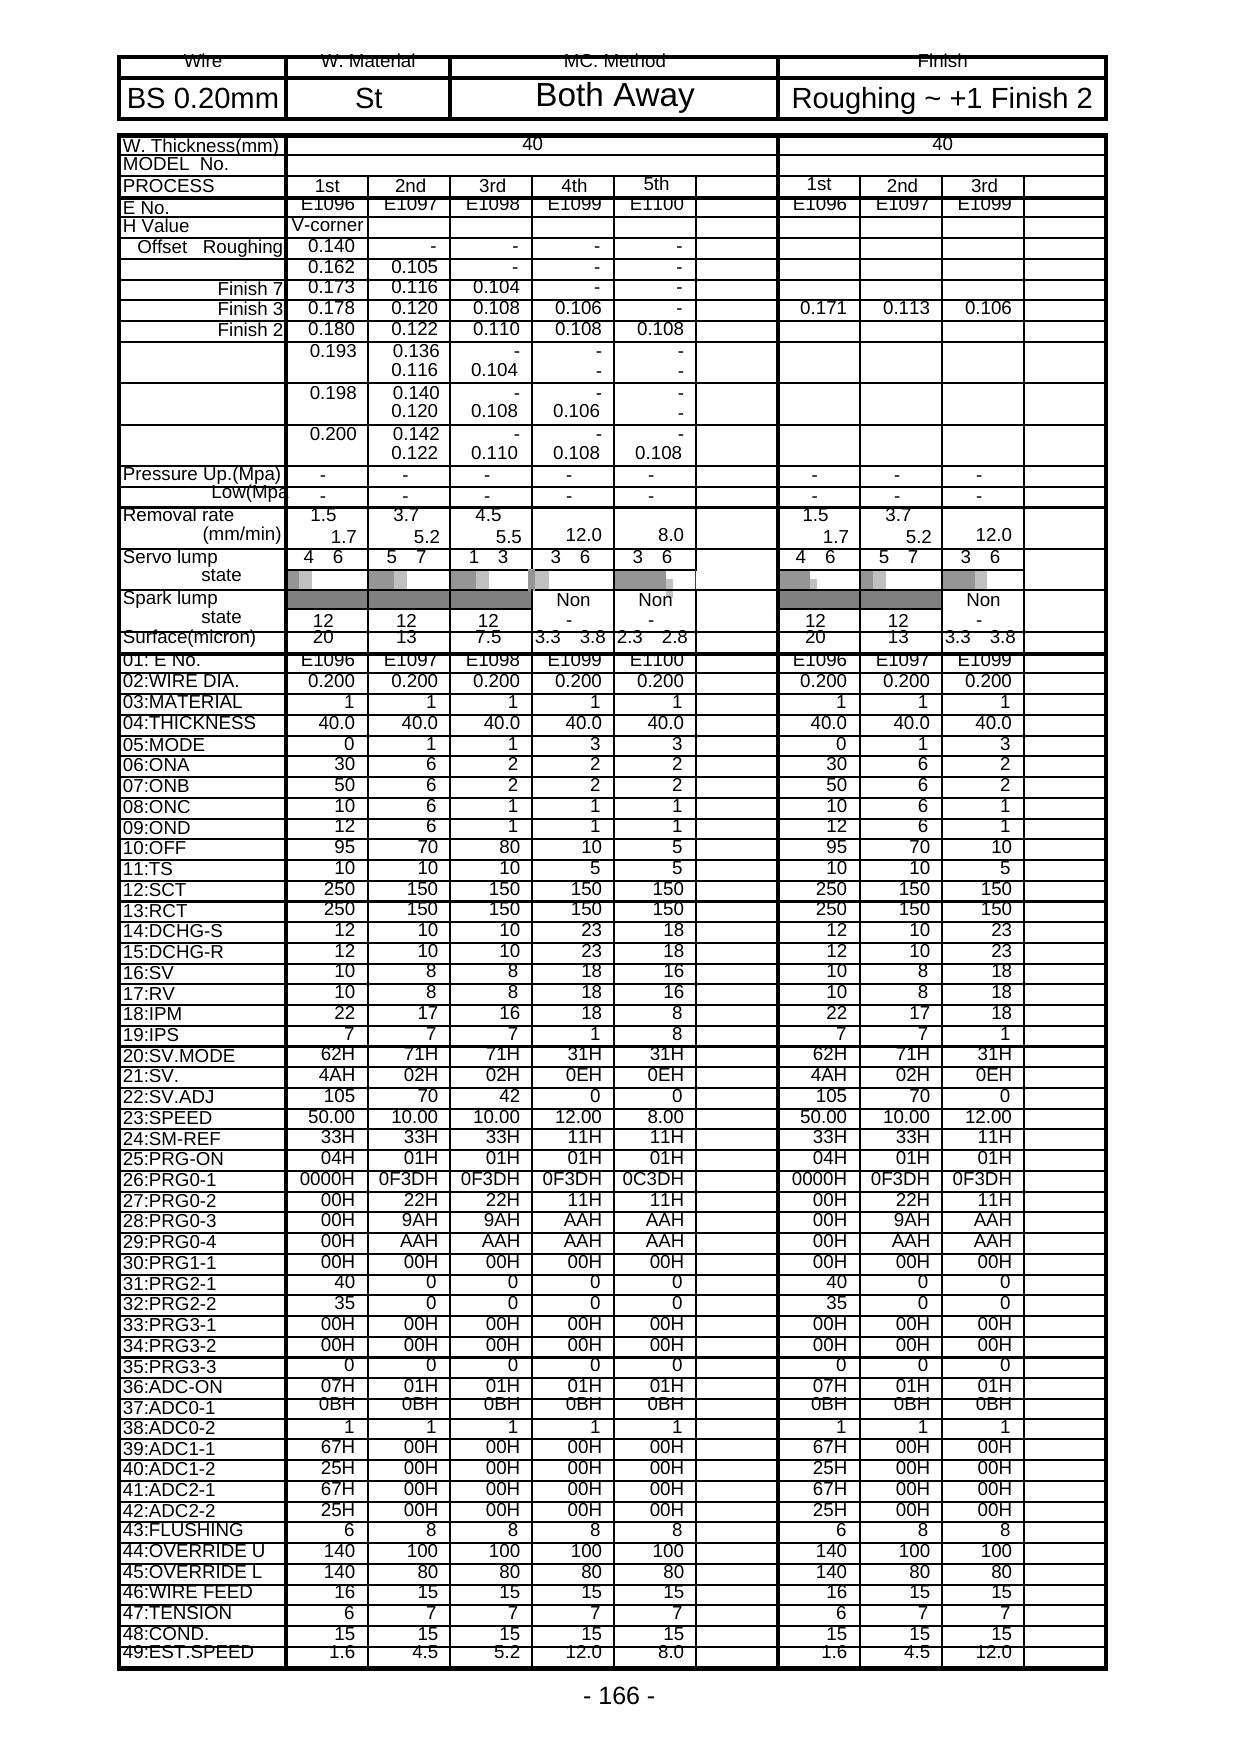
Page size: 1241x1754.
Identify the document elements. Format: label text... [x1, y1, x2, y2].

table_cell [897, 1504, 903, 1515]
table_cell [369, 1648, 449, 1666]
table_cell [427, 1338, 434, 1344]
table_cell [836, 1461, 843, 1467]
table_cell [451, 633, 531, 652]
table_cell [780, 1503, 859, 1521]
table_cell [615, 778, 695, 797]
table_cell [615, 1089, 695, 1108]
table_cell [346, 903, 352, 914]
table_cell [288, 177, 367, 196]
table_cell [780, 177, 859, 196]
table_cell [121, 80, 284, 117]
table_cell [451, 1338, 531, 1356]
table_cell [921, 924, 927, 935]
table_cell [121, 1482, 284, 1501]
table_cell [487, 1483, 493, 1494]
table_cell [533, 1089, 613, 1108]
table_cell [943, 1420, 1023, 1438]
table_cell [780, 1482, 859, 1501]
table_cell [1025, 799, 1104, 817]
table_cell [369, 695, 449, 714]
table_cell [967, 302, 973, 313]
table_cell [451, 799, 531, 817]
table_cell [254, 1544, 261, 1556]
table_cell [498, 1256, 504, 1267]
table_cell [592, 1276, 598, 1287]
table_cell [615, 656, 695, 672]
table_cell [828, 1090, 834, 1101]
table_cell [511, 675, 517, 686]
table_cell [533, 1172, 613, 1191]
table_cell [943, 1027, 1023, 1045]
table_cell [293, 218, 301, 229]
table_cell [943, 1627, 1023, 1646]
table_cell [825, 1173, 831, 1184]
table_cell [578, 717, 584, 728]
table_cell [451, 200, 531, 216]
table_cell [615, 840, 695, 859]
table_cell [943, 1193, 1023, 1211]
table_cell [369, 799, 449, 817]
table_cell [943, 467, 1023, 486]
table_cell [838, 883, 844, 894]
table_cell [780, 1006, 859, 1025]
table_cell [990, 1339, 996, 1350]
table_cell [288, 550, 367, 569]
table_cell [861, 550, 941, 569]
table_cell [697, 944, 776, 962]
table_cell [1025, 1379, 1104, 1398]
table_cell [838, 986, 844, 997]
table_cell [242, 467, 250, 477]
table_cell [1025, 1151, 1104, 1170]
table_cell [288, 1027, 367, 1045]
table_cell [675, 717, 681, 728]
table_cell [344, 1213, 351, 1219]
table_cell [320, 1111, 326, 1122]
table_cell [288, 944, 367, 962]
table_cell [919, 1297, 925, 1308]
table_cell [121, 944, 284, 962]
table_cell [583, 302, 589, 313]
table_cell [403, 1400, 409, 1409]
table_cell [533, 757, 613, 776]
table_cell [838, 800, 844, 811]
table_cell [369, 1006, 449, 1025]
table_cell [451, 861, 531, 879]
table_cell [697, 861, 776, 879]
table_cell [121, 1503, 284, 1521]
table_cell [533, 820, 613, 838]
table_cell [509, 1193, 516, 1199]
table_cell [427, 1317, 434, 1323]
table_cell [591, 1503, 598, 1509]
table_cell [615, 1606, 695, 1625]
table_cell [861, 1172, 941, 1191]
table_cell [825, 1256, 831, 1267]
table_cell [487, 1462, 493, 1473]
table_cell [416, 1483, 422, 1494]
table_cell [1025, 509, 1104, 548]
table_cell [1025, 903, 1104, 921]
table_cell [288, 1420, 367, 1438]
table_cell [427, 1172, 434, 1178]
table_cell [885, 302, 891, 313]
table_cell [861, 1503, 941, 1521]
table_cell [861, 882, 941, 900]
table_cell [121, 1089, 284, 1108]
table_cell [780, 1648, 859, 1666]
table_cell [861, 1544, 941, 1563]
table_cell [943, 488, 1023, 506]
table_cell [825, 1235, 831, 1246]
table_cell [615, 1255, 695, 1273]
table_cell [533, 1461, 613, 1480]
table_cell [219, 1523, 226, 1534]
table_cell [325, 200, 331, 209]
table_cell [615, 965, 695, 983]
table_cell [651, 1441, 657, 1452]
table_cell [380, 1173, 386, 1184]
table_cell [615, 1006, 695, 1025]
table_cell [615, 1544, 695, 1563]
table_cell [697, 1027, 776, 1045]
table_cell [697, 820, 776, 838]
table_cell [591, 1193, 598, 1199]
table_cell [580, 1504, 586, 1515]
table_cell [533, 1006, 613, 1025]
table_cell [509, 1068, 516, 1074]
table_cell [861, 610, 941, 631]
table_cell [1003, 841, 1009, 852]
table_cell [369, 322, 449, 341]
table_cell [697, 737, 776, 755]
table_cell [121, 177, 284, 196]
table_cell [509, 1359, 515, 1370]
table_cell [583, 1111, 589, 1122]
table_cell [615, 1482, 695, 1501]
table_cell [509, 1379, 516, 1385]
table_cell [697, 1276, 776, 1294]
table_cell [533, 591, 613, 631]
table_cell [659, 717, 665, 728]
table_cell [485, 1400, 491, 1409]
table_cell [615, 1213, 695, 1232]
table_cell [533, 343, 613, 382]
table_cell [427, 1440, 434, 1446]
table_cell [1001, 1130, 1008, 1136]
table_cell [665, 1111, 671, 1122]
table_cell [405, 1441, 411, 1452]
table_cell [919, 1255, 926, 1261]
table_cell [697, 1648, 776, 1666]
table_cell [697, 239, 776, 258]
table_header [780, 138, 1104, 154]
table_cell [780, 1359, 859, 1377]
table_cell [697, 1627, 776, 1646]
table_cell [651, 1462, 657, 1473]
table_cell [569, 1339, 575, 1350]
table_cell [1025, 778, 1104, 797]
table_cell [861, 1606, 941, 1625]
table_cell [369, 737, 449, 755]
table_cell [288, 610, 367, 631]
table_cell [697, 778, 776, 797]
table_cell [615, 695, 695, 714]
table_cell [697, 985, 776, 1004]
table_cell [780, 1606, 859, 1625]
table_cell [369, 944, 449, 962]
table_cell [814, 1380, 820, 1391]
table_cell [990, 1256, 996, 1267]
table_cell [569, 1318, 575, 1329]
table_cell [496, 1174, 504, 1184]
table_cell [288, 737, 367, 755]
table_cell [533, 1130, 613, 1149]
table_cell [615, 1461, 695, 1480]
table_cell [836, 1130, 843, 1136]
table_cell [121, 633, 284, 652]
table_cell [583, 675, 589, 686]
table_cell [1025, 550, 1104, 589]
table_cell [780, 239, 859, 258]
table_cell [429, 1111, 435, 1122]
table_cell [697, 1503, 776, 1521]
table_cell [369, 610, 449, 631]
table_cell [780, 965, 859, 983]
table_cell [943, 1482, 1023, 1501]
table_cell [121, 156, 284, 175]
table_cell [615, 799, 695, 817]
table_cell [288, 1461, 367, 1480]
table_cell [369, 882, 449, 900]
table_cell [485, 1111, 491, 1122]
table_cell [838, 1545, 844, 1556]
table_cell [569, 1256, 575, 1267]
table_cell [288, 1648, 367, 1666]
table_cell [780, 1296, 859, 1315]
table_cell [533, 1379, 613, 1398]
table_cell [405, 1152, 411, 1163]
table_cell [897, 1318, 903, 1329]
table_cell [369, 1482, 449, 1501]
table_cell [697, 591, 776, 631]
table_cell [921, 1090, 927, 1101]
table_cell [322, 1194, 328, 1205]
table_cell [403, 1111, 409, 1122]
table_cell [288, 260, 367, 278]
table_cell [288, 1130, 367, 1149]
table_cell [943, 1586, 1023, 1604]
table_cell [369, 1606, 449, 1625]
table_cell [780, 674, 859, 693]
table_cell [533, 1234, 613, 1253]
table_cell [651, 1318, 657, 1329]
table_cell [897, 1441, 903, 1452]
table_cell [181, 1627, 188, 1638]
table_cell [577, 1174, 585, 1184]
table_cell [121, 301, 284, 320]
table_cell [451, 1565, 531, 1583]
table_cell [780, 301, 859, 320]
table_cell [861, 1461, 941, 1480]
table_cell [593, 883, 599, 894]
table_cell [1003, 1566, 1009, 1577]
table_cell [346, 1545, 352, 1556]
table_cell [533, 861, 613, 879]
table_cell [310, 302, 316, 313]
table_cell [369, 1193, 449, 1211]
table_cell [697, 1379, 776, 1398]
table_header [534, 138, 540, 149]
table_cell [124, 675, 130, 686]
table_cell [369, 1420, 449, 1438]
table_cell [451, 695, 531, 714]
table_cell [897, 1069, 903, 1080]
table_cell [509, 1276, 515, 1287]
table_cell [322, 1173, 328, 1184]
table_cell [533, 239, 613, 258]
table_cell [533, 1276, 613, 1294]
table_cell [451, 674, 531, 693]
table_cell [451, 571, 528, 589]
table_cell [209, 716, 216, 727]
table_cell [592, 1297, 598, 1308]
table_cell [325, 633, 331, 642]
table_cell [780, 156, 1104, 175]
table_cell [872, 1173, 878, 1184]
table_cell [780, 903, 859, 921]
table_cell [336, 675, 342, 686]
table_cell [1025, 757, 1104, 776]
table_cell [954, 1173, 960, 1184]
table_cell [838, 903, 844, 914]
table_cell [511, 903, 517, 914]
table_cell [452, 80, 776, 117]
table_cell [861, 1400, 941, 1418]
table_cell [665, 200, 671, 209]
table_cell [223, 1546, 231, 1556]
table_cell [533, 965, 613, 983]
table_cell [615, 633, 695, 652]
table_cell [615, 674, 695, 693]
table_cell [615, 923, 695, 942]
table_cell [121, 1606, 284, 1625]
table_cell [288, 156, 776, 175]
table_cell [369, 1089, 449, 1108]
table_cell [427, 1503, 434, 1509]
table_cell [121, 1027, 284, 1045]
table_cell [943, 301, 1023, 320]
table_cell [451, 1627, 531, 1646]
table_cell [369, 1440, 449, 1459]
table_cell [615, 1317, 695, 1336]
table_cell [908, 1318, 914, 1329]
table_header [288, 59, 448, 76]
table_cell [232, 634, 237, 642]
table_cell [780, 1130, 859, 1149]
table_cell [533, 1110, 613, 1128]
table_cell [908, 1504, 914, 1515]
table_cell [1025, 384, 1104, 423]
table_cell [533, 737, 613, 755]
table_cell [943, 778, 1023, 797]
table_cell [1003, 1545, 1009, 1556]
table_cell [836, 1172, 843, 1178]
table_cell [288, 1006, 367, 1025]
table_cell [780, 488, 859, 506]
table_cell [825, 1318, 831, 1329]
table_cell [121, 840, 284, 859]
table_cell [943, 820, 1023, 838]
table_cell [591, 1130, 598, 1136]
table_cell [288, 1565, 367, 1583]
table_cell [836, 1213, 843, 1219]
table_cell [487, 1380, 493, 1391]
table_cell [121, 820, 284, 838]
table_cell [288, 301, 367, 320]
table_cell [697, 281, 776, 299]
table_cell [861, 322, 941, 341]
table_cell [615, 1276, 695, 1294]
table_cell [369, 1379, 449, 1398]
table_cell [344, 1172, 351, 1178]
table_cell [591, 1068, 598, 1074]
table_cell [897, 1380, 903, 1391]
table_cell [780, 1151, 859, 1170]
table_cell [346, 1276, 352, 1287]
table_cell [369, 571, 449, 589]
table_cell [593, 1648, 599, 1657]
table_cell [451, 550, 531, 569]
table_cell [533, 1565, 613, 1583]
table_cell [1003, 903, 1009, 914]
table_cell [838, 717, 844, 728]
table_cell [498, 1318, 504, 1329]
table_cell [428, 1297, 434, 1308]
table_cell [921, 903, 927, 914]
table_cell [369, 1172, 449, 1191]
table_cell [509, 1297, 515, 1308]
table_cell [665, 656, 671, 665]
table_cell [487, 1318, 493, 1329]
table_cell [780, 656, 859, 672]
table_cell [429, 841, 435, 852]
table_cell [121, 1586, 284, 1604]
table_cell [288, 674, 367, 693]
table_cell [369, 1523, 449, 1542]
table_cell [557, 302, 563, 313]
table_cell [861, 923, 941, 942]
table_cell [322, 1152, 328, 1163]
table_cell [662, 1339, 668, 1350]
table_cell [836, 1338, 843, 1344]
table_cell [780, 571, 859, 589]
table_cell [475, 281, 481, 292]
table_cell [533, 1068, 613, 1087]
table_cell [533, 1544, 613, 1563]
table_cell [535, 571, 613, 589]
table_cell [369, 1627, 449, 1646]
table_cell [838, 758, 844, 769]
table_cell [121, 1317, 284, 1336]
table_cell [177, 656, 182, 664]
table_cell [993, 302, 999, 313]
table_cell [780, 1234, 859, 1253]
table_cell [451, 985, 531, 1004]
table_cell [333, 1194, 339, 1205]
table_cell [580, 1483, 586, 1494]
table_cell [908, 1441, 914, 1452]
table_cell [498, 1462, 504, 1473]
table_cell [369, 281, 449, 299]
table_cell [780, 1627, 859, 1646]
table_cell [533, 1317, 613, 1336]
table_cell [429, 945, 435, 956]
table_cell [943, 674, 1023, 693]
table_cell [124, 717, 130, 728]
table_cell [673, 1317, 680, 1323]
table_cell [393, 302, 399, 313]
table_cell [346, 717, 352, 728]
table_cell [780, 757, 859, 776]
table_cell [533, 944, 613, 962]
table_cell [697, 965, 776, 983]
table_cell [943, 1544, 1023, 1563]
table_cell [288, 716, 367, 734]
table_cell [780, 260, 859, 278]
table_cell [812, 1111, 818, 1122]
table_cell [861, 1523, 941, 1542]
text - 166 - [578, 1681, 659, 1710]
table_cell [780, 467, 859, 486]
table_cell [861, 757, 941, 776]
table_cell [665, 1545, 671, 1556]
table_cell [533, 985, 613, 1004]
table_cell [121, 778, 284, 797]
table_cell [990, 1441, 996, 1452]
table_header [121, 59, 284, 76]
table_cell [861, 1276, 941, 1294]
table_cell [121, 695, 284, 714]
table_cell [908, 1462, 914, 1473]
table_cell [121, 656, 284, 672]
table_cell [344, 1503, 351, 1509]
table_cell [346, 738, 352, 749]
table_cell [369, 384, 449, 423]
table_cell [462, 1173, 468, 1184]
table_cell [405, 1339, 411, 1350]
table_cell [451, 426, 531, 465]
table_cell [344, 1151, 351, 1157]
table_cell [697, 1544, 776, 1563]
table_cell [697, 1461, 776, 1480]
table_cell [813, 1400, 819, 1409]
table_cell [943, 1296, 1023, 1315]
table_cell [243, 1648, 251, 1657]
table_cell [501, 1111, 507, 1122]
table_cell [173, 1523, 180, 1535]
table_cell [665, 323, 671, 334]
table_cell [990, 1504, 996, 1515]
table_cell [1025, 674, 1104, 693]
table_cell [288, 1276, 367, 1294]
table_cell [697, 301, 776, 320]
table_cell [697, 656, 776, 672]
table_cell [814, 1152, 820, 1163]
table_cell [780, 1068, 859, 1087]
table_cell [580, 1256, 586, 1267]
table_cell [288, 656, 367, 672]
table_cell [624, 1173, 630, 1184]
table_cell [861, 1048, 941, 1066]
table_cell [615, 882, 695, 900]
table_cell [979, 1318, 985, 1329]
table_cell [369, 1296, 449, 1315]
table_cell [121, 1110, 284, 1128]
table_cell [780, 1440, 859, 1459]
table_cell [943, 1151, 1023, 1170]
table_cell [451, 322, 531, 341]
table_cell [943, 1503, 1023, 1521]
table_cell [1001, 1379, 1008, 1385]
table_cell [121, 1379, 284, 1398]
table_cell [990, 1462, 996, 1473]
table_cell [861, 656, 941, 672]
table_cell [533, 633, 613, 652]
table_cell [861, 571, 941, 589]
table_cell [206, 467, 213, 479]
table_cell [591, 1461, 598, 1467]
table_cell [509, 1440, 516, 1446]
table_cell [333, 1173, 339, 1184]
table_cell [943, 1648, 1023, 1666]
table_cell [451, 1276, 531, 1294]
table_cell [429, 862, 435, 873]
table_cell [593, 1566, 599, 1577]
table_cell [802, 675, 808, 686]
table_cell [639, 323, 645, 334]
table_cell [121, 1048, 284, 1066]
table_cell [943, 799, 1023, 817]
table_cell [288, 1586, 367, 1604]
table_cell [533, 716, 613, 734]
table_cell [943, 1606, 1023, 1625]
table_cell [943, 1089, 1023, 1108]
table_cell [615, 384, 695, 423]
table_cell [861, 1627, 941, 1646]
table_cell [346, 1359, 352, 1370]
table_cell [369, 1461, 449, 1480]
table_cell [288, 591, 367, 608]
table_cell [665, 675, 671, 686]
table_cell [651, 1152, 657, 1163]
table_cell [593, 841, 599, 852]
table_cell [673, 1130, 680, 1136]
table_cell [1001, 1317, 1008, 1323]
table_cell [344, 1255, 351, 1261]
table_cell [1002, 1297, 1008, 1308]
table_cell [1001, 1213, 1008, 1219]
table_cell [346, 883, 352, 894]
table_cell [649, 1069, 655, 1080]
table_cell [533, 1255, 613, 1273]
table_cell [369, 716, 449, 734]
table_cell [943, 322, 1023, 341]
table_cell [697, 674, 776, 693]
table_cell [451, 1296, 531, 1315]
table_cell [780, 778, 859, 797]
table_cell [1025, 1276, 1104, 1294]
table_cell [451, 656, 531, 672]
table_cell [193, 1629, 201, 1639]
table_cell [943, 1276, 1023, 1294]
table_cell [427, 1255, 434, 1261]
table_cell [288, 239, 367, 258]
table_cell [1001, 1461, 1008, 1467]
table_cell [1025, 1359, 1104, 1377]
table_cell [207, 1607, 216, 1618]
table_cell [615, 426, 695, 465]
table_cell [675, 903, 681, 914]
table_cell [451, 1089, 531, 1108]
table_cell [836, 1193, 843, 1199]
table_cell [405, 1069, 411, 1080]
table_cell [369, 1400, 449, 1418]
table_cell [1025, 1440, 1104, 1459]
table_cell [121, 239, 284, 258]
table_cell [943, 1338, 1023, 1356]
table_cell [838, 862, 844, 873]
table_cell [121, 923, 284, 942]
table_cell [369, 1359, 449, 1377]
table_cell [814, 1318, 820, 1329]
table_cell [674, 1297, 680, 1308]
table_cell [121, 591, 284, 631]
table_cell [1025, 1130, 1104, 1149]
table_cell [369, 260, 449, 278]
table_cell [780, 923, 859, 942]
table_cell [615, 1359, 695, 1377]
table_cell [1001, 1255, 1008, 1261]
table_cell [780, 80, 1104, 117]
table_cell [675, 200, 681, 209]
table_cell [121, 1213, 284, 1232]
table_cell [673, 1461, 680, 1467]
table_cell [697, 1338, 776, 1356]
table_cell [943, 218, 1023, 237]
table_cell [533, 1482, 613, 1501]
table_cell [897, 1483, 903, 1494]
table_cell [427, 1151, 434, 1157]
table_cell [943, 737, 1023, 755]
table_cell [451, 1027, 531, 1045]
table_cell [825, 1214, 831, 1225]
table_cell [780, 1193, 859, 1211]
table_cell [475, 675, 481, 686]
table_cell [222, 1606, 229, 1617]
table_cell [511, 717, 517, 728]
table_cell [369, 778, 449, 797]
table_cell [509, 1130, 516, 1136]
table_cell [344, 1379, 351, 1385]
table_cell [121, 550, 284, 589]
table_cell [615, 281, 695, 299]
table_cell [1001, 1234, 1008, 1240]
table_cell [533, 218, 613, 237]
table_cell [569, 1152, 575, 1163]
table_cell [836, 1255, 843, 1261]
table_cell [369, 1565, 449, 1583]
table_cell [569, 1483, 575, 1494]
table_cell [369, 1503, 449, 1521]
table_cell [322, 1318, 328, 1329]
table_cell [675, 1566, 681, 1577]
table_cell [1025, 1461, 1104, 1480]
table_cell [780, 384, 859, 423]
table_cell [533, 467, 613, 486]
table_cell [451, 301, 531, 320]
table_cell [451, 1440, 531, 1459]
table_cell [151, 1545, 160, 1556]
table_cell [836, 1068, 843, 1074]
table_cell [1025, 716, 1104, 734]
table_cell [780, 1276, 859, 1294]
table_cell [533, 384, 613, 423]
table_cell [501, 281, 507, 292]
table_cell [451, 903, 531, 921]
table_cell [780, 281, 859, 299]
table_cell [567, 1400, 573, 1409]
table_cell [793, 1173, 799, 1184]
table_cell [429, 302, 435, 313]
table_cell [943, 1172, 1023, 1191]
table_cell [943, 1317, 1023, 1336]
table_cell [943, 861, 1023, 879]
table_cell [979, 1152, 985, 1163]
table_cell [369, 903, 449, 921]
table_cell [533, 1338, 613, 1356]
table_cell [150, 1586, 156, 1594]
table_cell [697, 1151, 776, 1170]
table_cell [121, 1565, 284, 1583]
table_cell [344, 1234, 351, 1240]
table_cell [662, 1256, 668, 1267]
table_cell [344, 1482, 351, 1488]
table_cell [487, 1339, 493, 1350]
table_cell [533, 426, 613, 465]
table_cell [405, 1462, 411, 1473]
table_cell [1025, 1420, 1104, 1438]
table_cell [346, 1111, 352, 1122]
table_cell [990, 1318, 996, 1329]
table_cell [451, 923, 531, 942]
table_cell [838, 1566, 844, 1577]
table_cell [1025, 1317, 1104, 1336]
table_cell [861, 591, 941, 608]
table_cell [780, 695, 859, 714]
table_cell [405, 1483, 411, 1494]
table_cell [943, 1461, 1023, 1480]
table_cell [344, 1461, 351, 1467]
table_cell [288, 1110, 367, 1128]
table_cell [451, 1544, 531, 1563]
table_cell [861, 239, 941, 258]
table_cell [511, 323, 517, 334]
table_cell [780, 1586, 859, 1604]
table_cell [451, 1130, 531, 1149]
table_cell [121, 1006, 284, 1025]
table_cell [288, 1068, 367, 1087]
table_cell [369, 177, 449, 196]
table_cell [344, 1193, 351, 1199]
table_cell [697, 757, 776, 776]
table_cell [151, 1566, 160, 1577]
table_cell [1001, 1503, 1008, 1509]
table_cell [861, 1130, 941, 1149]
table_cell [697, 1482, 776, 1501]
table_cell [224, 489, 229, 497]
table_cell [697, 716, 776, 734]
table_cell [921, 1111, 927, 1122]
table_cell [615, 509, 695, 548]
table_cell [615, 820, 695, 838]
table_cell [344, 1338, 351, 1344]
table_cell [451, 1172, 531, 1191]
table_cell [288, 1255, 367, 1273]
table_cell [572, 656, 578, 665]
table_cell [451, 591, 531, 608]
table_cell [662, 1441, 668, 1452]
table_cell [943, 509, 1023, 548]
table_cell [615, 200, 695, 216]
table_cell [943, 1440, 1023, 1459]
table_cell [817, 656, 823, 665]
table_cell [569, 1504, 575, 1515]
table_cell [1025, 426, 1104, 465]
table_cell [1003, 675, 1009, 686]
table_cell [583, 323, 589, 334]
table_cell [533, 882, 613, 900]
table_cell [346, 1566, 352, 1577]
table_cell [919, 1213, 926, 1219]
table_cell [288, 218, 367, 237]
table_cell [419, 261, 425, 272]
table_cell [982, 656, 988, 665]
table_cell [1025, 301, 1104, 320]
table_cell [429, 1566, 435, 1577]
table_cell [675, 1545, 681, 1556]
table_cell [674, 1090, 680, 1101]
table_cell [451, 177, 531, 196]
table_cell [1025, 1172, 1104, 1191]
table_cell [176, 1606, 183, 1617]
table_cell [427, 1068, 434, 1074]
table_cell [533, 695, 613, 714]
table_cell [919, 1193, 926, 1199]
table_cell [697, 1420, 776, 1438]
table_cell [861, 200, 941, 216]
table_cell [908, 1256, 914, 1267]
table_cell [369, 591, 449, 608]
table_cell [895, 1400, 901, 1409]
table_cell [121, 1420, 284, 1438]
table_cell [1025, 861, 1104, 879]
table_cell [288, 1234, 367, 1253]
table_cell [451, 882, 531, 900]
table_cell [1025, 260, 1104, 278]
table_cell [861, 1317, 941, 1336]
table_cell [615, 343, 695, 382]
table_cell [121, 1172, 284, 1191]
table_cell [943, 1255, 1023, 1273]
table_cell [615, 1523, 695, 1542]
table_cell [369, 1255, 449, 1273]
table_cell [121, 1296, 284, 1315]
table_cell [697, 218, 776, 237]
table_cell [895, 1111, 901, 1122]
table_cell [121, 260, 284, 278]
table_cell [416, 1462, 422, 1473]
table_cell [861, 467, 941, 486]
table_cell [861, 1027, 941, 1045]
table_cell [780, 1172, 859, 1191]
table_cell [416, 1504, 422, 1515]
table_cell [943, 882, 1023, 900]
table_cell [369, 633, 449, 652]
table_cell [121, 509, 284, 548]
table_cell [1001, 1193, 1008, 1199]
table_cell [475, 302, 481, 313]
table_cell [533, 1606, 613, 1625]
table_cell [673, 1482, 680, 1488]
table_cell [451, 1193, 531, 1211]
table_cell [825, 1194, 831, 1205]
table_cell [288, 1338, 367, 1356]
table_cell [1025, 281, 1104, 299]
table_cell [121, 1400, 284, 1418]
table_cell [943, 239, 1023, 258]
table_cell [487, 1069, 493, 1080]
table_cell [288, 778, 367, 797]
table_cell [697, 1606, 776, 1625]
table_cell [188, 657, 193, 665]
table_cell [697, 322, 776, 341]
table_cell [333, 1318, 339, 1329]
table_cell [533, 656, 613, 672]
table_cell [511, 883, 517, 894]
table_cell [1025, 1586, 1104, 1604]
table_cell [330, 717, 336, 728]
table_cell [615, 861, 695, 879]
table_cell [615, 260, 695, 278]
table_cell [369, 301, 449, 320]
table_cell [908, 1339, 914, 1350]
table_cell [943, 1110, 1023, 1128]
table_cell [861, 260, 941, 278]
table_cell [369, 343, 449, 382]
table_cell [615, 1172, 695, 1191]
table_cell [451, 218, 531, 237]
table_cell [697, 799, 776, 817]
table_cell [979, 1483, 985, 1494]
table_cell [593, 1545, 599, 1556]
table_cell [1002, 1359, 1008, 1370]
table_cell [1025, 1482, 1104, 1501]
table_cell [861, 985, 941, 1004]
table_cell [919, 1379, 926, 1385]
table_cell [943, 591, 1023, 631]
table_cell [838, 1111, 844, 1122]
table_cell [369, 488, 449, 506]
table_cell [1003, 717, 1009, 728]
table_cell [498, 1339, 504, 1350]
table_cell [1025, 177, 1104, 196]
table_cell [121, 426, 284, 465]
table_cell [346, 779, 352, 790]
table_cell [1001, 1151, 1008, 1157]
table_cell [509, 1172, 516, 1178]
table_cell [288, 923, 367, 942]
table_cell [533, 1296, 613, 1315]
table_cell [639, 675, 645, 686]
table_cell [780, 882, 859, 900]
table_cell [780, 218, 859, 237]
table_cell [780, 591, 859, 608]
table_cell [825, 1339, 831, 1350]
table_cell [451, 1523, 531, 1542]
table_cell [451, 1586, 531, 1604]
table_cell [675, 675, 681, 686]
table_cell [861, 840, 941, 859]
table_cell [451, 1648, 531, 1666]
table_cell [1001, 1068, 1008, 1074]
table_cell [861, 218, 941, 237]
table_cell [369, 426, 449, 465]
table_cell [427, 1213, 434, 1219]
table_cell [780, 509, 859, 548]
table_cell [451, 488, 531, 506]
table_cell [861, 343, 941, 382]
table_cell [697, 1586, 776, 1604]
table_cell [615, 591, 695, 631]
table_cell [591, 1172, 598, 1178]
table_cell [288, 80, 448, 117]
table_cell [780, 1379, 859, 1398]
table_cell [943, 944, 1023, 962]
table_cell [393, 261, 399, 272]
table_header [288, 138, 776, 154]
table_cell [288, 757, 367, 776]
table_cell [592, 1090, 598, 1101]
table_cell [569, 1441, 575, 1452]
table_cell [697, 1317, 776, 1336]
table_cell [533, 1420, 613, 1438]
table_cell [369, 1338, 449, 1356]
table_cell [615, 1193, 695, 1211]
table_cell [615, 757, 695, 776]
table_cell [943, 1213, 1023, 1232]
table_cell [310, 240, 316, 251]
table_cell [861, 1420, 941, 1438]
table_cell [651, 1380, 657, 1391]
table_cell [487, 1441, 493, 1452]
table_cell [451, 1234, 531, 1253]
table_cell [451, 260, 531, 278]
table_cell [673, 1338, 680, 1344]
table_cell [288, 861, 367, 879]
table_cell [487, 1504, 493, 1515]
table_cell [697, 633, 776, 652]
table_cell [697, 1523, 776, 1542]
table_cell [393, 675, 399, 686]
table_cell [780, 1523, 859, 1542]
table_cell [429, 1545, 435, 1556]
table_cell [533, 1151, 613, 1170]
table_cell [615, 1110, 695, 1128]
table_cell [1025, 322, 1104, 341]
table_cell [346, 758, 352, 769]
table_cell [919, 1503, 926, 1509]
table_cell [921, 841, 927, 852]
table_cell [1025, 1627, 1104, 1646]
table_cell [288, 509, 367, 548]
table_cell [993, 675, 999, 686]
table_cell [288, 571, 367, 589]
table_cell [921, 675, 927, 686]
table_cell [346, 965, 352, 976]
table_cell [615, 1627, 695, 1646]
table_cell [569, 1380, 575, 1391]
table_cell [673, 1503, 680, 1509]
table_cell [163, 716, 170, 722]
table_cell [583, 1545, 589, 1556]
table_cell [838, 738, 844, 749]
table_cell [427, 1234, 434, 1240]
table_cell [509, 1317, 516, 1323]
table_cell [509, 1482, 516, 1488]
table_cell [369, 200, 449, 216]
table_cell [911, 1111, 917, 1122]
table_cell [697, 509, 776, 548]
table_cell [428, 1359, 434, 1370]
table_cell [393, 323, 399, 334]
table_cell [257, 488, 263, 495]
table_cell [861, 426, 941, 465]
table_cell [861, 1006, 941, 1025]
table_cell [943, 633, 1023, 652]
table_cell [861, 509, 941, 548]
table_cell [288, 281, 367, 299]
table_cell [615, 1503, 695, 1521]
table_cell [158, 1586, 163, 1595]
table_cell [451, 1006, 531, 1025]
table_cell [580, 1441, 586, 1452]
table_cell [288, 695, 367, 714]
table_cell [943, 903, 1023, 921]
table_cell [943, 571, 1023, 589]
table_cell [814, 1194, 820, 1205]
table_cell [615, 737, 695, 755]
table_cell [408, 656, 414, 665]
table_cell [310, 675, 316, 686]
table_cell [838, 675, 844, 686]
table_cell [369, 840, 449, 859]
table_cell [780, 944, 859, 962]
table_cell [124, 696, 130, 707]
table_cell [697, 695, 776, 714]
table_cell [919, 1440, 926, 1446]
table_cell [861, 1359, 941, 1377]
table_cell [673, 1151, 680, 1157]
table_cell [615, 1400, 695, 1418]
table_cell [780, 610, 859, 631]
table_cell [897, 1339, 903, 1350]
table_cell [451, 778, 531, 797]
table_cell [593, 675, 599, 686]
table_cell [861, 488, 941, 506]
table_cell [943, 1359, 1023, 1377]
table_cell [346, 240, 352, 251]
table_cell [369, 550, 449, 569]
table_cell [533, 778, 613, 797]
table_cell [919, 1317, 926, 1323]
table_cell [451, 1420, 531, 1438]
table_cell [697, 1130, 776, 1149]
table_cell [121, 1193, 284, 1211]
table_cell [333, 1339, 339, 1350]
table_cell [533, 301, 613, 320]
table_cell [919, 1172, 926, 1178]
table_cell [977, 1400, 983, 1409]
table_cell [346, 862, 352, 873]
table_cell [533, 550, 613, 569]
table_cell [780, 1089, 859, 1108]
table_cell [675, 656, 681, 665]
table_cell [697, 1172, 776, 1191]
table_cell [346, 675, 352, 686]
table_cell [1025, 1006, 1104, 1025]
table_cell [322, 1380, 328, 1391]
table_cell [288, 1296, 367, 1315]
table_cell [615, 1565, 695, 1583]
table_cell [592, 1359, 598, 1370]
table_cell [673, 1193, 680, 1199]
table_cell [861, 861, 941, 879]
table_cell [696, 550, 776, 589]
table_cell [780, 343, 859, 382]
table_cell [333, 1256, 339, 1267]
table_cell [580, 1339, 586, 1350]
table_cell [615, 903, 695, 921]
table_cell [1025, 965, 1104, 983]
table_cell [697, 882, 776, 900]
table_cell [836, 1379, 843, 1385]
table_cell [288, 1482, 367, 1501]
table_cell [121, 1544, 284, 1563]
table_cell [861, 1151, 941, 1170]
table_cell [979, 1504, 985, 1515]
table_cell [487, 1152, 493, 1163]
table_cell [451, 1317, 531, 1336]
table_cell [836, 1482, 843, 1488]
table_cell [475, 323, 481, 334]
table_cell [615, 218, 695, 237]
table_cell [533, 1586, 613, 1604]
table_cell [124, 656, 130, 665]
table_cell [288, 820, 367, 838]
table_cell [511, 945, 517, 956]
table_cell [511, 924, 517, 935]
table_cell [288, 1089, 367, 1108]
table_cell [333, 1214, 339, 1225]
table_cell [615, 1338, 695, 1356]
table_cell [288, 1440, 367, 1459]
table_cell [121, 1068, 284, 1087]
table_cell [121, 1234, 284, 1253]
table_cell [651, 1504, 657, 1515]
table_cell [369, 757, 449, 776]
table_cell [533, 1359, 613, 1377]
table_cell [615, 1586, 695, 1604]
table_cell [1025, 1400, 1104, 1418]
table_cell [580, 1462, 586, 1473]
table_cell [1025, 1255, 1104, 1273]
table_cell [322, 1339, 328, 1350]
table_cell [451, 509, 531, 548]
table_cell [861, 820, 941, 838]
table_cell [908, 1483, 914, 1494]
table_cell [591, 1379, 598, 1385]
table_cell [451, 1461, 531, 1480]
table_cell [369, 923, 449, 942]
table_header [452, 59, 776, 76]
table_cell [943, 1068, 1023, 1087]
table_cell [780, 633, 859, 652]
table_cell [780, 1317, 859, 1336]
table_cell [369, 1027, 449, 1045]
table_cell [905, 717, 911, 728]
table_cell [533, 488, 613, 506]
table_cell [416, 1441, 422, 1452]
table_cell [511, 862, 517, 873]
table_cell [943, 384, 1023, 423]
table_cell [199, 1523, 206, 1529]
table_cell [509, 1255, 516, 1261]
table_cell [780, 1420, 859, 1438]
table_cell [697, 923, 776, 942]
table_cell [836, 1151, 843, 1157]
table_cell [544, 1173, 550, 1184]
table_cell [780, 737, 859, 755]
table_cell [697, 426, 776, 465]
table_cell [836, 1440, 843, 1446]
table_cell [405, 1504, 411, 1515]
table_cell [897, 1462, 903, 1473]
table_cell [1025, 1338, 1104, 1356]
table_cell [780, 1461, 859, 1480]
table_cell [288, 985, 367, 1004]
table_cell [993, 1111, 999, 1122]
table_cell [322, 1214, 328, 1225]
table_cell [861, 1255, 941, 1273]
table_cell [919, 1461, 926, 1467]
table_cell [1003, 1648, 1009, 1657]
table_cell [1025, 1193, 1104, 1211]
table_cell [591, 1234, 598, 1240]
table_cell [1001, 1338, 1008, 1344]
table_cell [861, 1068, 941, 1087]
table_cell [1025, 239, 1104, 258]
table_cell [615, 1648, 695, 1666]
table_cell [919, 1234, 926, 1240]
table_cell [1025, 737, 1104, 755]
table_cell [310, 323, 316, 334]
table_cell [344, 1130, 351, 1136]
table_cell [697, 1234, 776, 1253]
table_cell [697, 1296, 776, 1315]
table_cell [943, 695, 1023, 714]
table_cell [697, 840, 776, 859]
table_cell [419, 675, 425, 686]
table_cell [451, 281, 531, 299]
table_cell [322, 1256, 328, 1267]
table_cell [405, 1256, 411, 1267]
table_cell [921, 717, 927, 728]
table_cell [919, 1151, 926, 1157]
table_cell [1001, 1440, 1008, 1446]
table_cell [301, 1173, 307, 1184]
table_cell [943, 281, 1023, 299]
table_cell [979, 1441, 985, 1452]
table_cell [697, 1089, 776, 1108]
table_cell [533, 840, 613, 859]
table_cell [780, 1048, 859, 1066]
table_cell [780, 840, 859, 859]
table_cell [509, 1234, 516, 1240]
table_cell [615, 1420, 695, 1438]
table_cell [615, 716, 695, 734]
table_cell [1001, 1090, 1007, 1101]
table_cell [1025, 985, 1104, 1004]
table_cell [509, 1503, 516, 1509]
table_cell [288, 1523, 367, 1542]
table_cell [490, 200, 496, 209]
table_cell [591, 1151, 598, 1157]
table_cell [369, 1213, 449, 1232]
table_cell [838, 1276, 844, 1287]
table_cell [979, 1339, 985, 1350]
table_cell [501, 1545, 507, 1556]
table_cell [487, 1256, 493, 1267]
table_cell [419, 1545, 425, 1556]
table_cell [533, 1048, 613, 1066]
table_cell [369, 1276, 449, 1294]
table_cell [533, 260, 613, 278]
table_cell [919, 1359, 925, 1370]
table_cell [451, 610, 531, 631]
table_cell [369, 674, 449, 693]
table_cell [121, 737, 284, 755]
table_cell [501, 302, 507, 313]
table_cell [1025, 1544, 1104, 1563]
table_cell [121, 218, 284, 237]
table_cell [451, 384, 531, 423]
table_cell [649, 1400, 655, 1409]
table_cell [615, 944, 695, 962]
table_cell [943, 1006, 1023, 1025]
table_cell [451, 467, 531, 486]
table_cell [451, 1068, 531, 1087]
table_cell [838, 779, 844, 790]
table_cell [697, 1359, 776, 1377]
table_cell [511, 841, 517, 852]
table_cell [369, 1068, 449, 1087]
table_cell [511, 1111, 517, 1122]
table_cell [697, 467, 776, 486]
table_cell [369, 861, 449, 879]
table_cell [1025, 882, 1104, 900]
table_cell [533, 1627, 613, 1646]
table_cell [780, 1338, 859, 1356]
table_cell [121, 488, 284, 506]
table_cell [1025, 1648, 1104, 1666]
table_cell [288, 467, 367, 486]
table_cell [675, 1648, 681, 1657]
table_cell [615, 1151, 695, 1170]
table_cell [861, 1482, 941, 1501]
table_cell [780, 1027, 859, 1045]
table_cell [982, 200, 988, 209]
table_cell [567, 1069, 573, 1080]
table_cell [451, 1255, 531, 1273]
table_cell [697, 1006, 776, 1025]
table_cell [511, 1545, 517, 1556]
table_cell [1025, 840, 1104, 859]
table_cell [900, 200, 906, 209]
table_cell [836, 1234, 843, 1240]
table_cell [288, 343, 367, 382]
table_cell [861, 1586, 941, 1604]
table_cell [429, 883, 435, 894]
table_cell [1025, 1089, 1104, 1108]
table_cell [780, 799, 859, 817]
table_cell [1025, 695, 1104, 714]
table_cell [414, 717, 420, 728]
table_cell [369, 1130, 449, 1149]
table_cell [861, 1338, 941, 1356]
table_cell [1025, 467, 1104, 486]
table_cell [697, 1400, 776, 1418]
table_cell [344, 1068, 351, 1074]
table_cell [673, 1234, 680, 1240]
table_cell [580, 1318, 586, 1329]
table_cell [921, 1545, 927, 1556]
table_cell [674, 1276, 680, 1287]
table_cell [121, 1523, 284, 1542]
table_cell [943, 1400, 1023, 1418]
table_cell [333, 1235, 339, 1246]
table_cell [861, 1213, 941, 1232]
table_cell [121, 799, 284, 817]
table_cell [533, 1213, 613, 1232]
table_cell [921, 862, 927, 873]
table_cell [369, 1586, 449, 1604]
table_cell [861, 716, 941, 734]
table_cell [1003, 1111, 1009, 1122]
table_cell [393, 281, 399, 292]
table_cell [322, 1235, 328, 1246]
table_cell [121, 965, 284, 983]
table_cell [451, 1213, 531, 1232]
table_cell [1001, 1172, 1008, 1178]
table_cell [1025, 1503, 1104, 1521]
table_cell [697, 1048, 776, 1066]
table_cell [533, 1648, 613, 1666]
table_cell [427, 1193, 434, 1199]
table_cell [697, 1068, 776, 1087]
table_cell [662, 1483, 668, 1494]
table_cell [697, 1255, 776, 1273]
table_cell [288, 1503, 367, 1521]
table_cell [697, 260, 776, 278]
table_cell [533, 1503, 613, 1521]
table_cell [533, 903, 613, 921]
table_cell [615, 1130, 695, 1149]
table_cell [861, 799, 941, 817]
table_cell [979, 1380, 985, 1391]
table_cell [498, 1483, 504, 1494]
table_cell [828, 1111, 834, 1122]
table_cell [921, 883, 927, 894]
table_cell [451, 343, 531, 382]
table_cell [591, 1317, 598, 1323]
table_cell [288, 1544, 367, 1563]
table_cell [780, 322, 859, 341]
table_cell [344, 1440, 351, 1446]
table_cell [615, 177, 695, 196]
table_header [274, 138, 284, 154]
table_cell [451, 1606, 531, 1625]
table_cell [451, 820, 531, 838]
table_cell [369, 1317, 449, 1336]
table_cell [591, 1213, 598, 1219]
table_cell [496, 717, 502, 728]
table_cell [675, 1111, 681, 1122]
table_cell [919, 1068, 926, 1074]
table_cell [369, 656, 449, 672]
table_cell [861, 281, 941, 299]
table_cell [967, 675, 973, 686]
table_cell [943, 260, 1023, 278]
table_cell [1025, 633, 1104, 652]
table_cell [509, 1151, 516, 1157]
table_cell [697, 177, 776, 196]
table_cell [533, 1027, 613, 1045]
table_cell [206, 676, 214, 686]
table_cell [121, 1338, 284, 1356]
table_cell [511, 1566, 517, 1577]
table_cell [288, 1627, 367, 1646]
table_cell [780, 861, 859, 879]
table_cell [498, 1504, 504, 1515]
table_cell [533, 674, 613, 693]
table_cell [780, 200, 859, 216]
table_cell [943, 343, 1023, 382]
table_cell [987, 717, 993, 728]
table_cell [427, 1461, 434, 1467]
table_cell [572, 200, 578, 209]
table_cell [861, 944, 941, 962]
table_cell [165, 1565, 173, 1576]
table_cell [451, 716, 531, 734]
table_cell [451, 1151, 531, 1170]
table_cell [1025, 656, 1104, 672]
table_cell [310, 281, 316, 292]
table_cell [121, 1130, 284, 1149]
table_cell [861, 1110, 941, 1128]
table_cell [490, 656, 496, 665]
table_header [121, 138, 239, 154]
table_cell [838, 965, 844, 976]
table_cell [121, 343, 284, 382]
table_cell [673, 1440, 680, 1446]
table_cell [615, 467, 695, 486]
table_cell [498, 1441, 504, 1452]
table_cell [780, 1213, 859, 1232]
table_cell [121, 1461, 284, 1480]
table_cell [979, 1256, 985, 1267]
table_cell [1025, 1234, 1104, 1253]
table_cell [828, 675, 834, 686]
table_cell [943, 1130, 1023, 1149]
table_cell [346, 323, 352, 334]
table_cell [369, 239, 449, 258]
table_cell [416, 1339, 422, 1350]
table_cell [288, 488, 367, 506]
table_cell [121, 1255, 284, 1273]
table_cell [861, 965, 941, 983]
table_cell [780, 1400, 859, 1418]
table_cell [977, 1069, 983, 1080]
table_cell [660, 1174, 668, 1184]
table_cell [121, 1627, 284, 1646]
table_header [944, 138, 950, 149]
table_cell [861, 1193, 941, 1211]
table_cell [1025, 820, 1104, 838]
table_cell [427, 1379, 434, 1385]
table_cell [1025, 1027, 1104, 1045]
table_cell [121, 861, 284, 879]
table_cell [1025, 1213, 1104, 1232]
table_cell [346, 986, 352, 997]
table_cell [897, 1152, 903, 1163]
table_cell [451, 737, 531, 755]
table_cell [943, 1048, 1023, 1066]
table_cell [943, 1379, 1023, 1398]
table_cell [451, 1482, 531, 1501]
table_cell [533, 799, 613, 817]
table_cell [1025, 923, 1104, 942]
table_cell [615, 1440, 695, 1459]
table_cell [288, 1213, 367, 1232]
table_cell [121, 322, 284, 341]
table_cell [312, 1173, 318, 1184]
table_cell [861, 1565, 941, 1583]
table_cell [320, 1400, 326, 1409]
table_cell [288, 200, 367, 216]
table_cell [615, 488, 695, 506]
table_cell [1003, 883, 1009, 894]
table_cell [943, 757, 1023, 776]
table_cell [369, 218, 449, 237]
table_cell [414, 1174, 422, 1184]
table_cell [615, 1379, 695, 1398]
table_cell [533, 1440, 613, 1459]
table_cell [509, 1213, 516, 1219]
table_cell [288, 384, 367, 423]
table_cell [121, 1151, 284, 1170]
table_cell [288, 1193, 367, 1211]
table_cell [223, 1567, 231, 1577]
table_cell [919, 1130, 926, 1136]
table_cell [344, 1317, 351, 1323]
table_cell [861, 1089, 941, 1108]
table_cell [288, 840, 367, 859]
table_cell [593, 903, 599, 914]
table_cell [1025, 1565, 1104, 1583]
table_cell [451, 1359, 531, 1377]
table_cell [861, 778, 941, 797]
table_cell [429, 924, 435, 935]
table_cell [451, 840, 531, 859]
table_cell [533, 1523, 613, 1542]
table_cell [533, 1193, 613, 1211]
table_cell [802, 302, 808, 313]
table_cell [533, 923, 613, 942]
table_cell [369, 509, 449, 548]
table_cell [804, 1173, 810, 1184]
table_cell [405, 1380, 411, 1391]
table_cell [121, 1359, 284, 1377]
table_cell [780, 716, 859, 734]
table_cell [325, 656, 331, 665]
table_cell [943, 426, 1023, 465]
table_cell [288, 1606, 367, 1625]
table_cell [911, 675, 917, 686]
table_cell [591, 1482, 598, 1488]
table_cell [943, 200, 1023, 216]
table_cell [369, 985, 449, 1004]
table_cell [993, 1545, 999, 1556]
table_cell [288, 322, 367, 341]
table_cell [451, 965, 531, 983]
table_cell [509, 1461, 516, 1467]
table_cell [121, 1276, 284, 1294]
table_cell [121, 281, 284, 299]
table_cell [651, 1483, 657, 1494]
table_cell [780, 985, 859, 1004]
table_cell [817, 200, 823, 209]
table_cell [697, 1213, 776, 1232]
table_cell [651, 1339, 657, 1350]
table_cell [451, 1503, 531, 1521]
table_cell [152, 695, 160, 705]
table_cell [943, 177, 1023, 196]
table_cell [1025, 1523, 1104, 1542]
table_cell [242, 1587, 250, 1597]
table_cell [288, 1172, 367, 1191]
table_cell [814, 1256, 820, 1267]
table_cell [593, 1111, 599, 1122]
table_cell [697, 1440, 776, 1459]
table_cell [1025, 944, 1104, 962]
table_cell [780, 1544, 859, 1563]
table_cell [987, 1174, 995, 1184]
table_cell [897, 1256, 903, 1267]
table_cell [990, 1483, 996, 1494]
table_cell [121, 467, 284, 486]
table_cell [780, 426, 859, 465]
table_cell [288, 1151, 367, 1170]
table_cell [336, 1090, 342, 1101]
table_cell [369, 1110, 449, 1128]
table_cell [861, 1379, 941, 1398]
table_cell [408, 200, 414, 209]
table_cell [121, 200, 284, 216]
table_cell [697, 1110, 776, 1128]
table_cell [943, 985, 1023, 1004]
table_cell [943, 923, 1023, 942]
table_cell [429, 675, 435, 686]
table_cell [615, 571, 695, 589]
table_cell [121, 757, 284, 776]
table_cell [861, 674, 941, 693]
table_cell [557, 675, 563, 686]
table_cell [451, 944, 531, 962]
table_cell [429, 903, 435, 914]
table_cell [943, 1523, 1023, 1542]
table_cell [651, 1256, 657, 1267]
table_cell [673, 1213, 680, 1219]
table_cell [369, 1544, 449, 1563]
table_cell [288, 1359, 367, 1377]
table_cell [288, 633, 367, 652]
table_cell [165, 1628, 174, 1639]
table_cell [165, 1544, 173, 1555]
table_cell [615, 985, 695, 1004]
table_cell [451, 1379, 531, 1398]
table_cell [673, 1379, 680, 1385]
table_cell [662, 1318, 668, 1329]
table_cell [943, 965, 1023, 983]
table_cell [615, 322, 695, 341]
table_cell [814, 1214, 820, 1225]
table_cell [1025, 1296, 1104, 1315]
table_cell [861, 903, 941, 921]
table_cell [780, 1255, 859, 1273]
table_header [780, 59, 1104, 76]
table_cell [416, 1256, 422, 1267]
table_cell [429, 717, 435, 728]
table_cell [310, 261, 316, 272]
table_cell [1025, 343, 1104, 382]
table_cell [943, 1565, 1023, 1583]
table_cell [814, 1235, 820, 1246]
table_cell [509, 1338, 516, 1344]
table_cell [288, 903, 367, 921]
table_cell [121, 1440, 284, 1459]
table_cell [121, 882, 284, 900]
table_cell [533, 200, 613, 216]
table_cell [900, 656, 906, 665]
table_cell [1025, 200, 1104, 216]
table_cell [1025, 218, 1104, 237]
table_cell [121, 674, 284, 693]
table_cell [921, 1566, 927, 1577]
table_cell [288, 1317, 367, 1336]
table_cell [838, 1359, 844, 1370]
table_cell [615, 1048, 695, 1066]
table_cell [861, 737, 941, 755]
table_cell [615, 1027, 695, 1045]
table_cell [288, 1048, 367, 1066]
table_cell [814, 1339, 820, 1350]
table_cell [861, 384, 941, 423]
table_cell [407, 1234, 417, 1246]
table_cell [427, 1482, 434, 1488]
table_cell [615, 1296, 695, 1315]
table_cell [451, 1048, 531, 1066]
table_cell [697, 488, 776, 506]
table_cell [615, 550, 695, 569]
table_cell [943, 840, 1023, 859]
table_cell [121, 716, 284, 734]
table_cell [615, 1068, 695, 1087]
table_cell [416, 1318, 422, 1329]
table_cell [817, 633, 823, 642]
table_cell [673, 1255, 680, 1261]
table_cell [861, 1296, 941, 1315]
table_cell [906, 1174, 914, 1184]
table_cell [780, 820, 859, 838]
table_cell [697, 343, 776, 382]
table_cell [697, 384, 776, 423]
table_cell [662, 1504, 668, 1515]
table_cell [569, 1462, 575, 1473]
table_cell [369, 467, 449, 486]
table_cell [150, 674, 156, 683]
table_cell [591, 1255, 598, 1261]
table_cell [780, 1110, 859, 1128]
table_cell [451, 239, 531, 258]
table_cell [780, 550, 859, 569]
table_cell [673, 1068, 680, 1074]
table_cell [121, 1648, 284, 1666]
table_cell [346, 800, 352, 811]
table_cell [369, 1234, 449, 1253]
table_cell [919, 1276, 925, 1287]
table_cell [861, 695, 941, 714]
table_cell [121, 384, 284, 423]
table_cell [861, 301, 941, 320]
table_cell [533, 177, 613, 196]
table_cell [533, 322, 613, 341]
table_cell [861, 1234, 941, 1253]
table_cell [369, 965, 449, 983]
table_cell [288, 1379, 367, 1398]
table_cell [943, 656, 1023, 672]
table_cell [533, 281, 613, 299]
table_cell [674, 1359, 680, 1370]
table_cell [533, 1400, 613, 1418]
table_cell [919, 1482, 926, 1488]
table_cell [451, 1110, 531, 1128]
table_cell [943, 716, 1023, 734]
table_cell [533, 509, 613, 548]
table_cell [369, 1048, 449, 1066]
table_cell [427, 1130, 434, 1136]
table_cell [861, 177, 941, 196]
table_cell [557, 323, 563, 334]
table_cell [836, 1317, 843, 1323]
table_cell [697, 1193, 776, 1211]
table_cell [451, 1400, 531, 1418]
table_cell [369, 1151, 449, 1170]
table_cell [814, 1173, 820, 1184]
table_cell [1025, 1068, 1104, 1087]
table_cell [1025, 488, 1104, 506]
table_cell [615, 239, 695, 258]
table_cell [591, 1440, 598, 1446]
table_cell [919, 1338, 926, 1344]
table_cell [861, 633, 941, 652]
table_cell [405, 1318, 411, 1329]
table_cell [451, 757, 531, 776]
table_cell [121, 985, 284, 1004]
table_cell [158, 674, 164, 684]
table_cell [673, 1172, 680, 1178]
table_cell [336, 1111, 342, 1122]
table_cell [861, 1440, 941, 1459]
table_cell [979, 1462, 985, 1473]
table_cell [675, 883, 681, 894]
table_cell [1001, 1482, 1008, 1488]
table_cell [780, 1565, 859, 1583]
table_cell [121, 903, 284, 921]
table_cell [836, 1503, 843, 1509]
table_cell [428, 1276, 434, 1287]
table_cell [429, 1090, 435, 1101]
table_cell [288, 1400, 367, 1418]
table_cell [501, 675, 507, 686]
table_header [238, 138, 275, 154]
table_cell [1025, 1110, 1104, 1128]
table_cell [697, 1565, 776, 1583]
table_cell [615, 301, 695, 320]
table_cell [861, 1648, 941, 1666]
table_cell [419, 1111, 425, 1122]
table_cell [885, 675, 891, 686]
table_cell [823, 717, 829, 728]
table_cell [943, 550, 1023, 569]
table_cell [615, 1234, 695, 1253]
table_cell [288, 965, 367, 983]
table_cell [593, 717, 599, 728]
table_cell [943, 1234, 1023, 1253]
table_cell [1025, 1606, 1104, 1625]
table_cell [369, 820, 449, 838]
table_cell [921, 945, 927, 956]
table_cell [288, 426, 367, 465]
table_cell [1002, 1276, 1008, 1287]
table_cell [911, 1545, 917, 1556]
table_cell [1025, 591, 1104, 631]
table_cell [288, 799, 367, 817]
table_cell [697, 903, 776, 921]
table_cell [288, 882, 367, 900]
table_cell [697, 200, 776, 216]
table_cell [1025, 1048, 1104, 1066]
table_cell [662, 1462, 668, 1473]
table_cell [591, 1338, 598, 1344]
